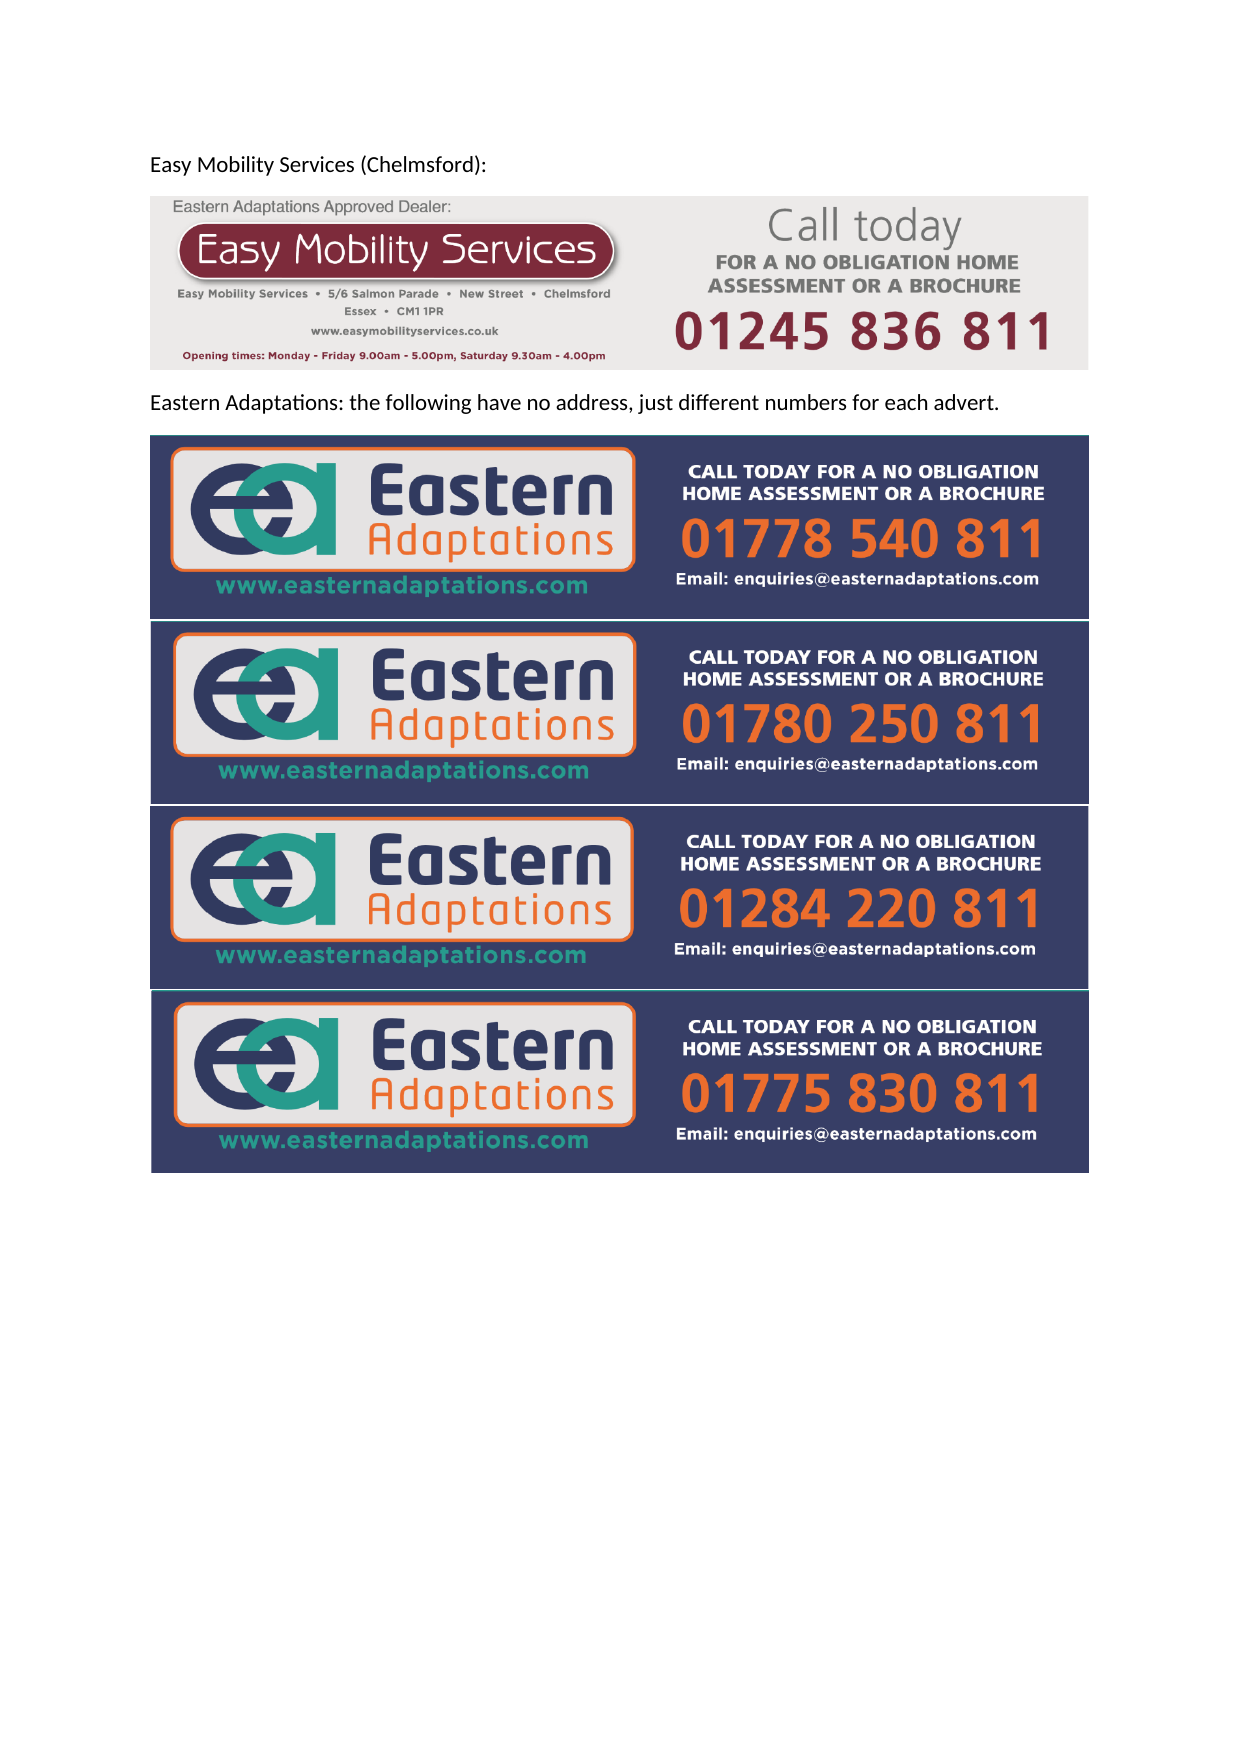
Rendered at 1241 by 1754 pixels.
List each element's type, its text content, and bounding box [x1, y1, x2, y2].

picture [150, 990, 1089, 1173]
picture [150, 196, 1089, 370]
picture [150, 621, 1089, 804]
picture [150, 435, 1089, 619]
text Eastern Adaptations: the following have no address, just different numbers for each advert. [150, 388, 1090, 416]
text Easy Mobility Services (Chelmsford): [150, 150, 1090, 178]
picture [150, 806, 1089, 989]
